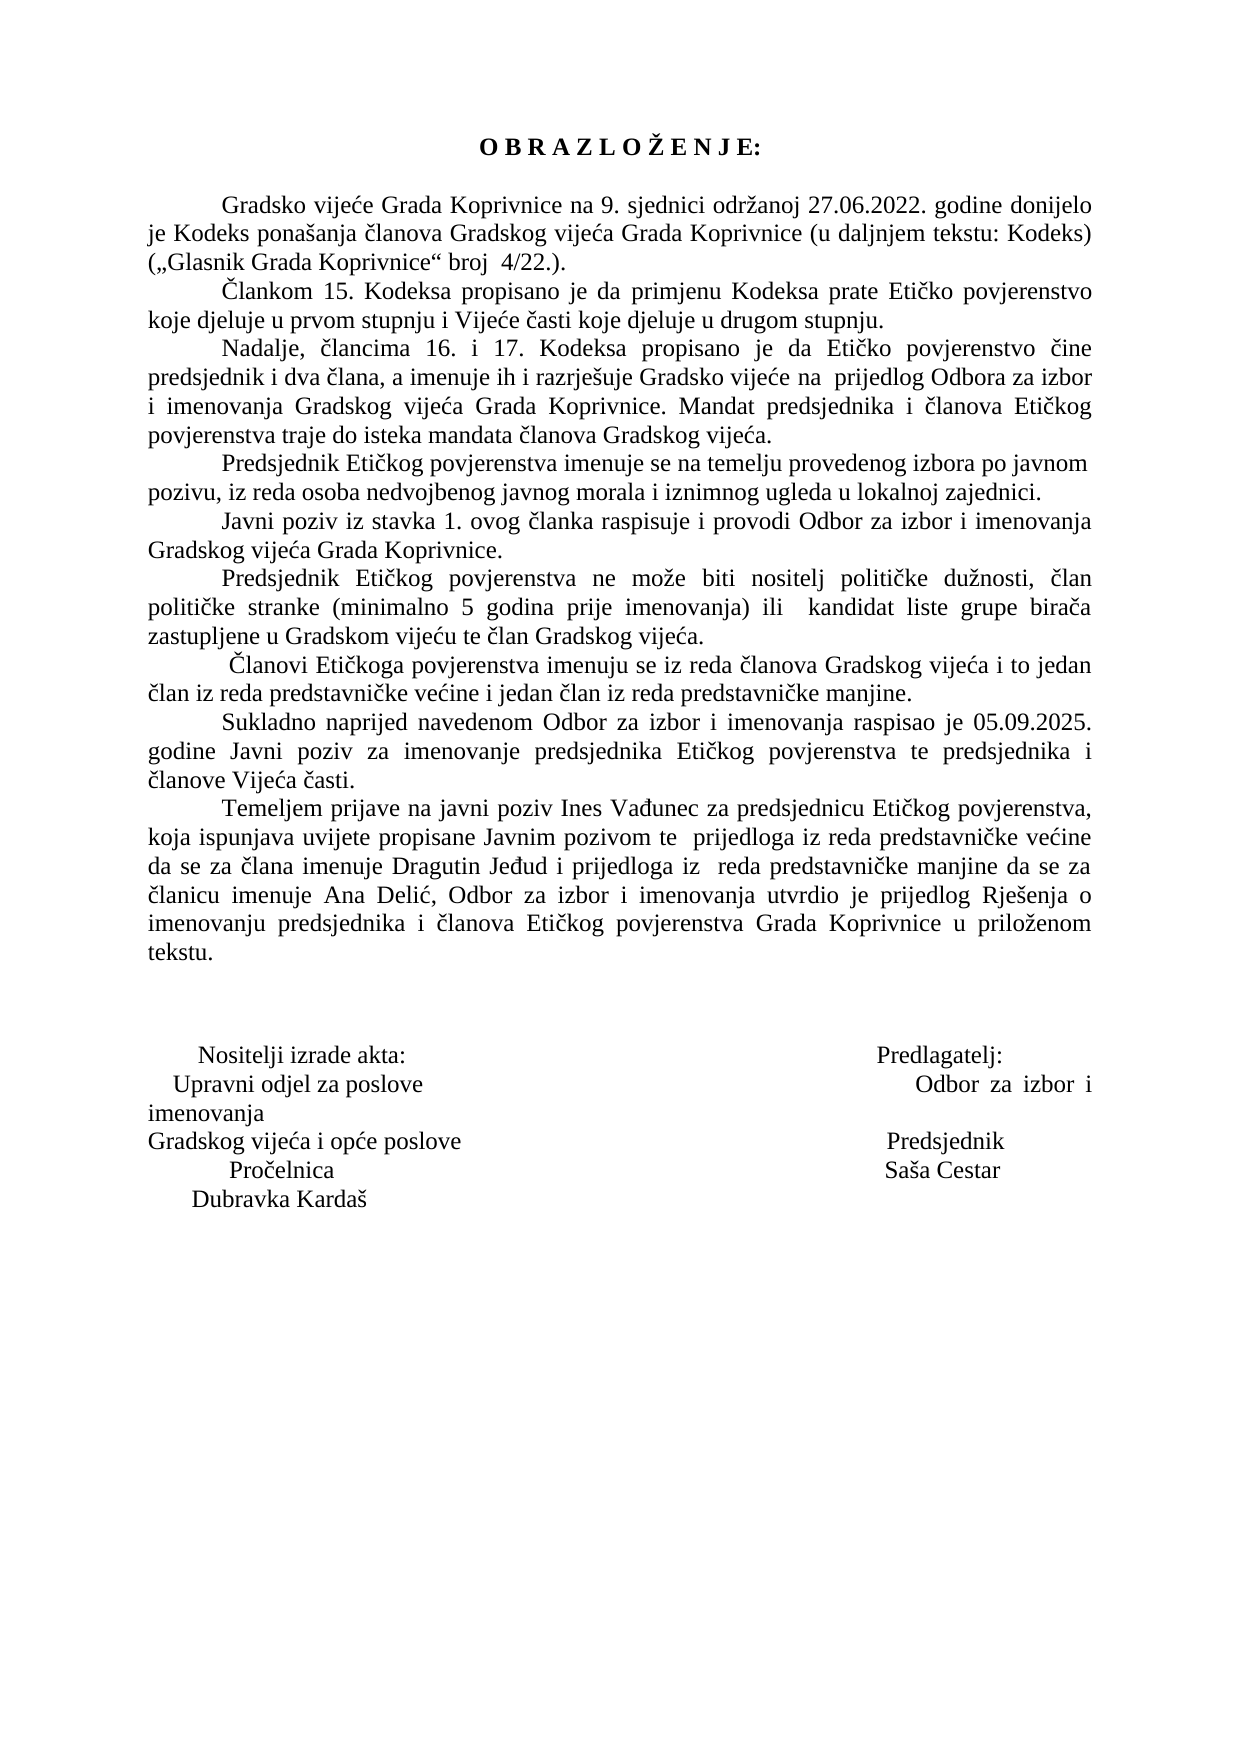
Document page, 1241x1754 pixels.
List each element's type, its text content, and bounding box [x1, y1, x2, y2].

text Predsjednik Etičkog povjerenstva imenuje se na temelju provedenog izbora po javnom [221, 448, 1093, 477]
text Nadalje, člancima 16. i 17. Kodeksa propisano je da Etičko povjerenstvo čine predsjednik i dva člana, a imenuje ih i razrješuje Gradsko vijeće na prijedlog Odbora za izbor i imenovanja Gradskog vijeća Grada Koprivnice. Mandat predsjednika i članova Etičkog povjerenstva traje do isteka mandata članova Gradskog vijeća. [148, 333, 1093, 448]
text pozivu, iz reda osoba nedvojbenog javnog morala i iznimnog ugleda u lokalnoj zajednici. [148, 477, 1093, 506]
text Članovi Etičkoga povjerenstva imenuju se iz reda članova Gradskog vijeća i to jedan član iz reda predstavničke većine i jedan član iz reda predstavničke manjine. [148, 650, 1093, 707]
text Predsjednik Etičkog povjerenstva ne može biti nositelj političke dužnosti, član političke stranke (minimalno 5 godina prije imenovanja) ili kandidat liste grupe birača zastupljene u Gradskom vijeću te član Gradskog vijeća. [148, 563, 1093, 650]
text Temeljem prijave na javni poziv Ines Vađunec za predsjednicu Etičkog povjerenstva, koja ispunjava uvijete propisane Javnim pozivom te prijedloga iz reda predstavničke većine da se za člana imenuje Dragutin Jeđud i prijedloga iz reda predstavničke manjine da se za članicu imenuje Ana Delić, Odbor za izbor i imenovanja utvrdio je prijedlog Rješenja o imenovanju predsjednika i članova Etičkog povjerenstva Grada Koprivnice u priloženom tekstu. [148, 793, 1093, 966]
text Sukladno naprijed navedenom Odbor za izbor i imenovanja raspisao je 05.09.2025. godine Javni poziv za imenovanje predsjednika Etičkog povjerenstva te predsjednika i članove Vijeća časti. [148, 707, 1093, 793]
text Člankom 15. Kodeksa propisano je da primjenu Kodeksa prate Etičko povjerenstvo koje djeluje u prvom stupnju i Vijeće časti koje djeluje u drugom stupnju. [148, 276, 1093, 333]
text O B R A Z L O Ž E N J E: [148, 132, 1093, 161]
text Dubravka Kardaš [148, 1184, 1093, 1213]
text Gradskog vijeća i opće poslove Predsjednik [148, 1126, 1093, 1155]
text Gradsko vijeće Grada Koprivnice na 9. sjednici održanoj 27.06.2022. godine donijelo je Kodeks ponašanja članova Gradskog vijeća Grada Koprivnice (u daljnjem tekstu: Kodeks) („Glasnik Grada Koprivnice“ broj 4/22.). [148, 190, 1093, 276]
text Javni poziv iz stavka 1. ovog članka raspisuje i provodi Odbor za izbor i imenovanja Gradskog vijeća Grada Koprivnice. [148, 506, 1093, 563]
text Nositelji izrade akta: Predlagatelj: [148, 1040, 1093, 1069]
text Pročelnica Saša Cestar [148, 1155, 1093, 1184]
text Upravni odjel za poslove Odbor za izbor i imenovanja [148, 1069, 1093, 1126]
